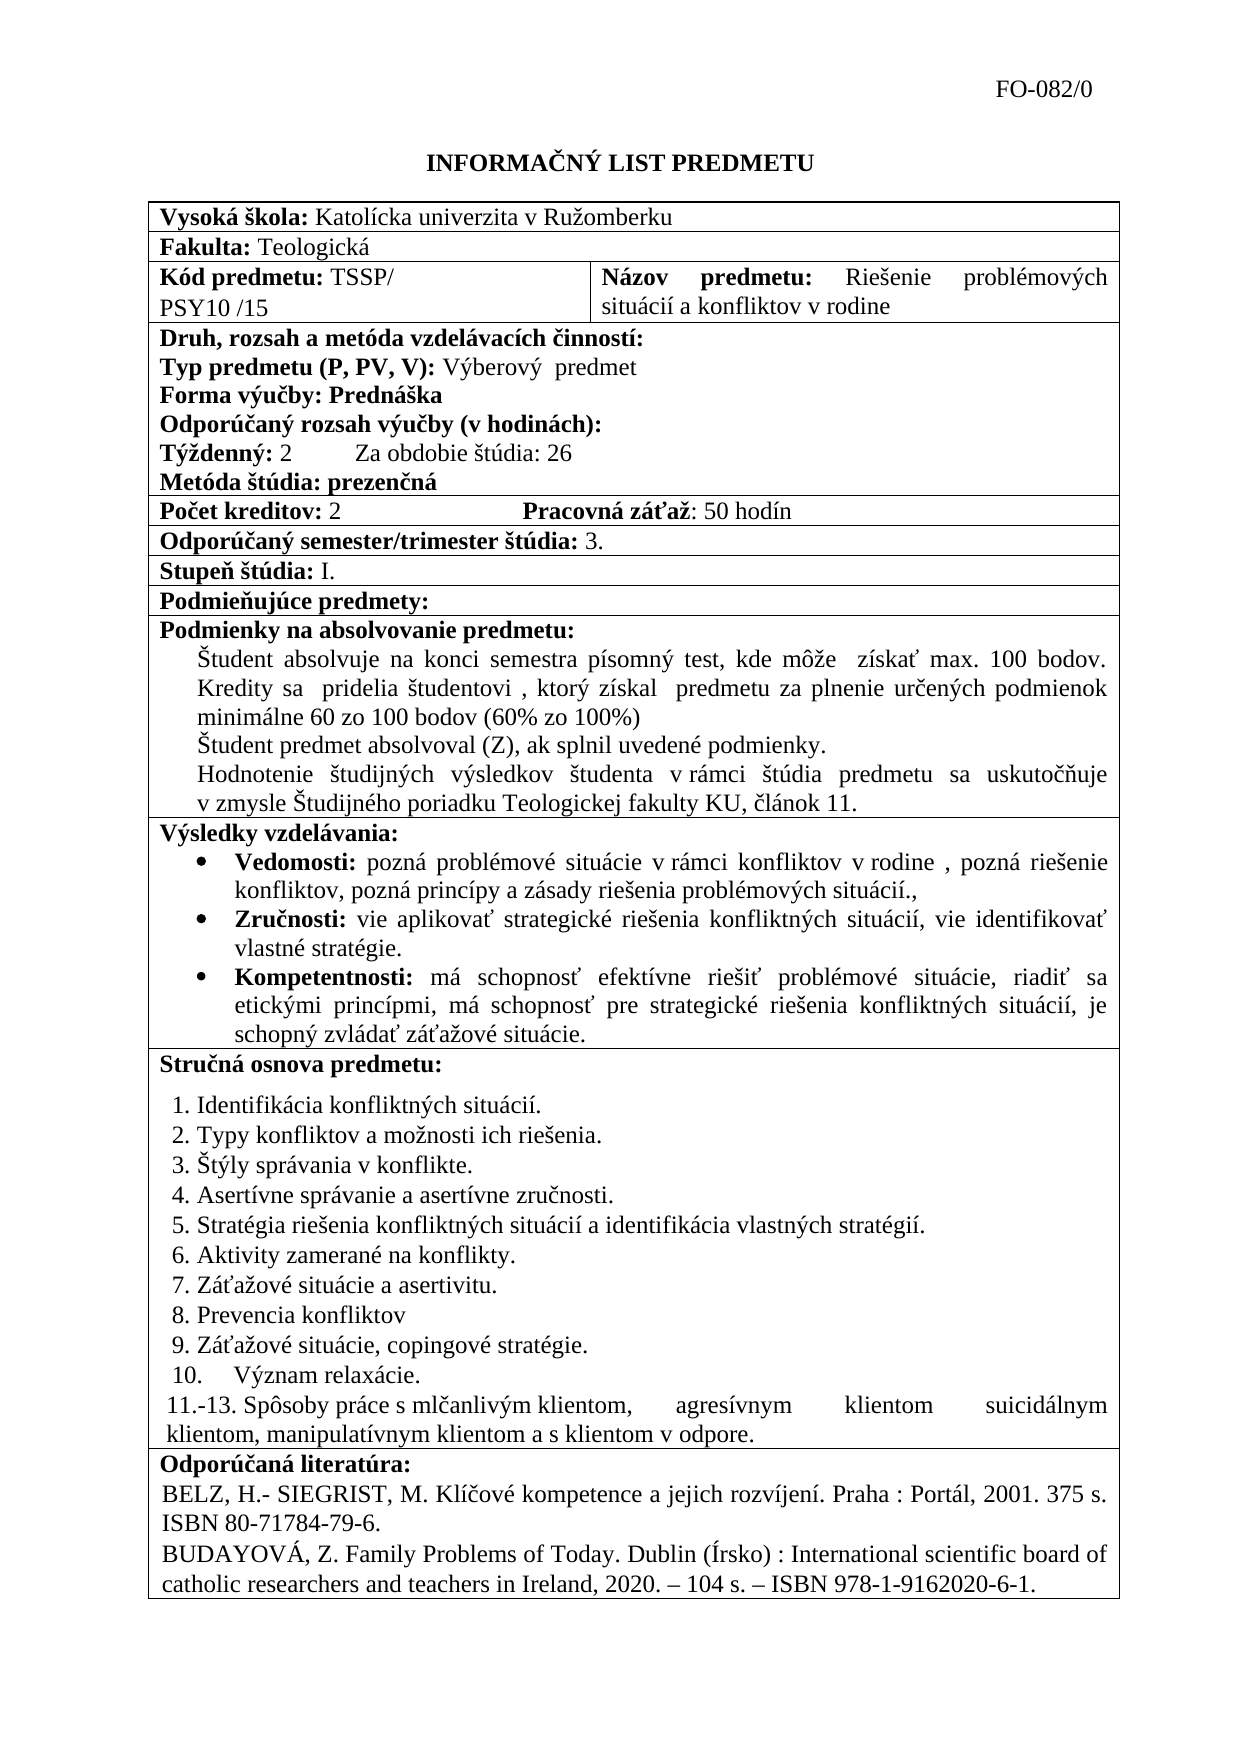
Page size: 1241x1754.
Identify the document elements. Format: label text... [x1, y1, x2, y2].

table_cell Stupeň štúdia: I. [149, 556, 1119, 585]
table_cell Názov predmetu: Riešenie problémových situácií a konfliktov v rodine [591, 262, 1119, 322]
table_cell Odporúčaný semester/trimester štúdia: 3. [149, 526, 1119, 555]
table_header Vysoká škola: Katolícka univerzita v Ružomberku [149, 203, 1119, 231]
table_cell Podmienky na absolvovanie predmetu: Študent absolvuje na konci semestra písomný test, kde môže získať max. 100 bodov. Kredity sa pridelia študentovi , ktorý získal predmetu za plnenie určených podmienok minimálne 60 zo 100 bodov (60% zo 100%) Študent predmet absolvoval (Z), ak splnil uvedené podmienky. Hodnotenie študijných výsledkov študenta v rámci štúdia predmetu sa uskutočňuje v zmysle Študijného poriadku Teologickej fakulty KU, článok 11. [149, 616, 1119, 817]
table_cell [149, 1449, 1119, 1598]
table_cell Fakulta: Teologická [149, 232, 1119, 261]
table_cell Stručná osnova predmetu: Identifikácia konfliktných situácií. Typy konfliktov a možnosti ich riešenia. Štýly správania v konflikte. Asertívne správanie a asertívne zručnosti. Stratégia riešenia konfliktných situácií a identifikácia vlastných stratégií. Aktivity zamerané na konflikty. Záťažové situácie a asertivitu. Prevencia konfliktov Záťažové situácie, copingové stratégie. Význam relaxácie. 11.-13. Spôsoby práce s mlčanlivým klientom, agresívnym klientom suicidálnym klientom, manipulatívnym klientom a s klientom v odpore. [149, 1049, 1119, 1448]
table_cell Počet kreditov: 2 Pracovná záťaž: 50 hodín [149, 496, 1119, 525]
table_cell Výsledky vzdelávania: Vedomosti: pozná problémové situácie v rámci konfliktov v rodine , pozná riešenie konfliktov, pozná princípy a zásady riešenia problémových situácií., Zručnosti: vie aplikovať strategické riešenia konfliktných situácií, vie identifikovať vlastné stratégie. Kompetentnosti: má schopnosť efektívne riešiť problémové situácie, riadiť sa etickými princípmi, má schopnosť pre strategické riešenia konfliktných situácií, je schopný zvládať záťažové situácie. [149, 818, 1119, 1048]
text INFORMAČNÝ LIST PREDMETU [148, 148, 1093, 176]
table_cell Kód predmetu: TSSP/ PSY10 /15 [149, 262, 590, 322]
table_cell Podmieňujúce predmety: [149, 586, 1119, 614]
table_cell Druh, rozsah a metóda vzdelávacích činností: Typ predmetu (P, PV, V): Výberový predmet Forma výučby: Prednáška Odporúčaný rozsah výučby (v hodinách): Týždenný: 2 Za obdobie štúdia: 26 Metóda štúdia: prezenčná [149, 323, 1119, 495]
